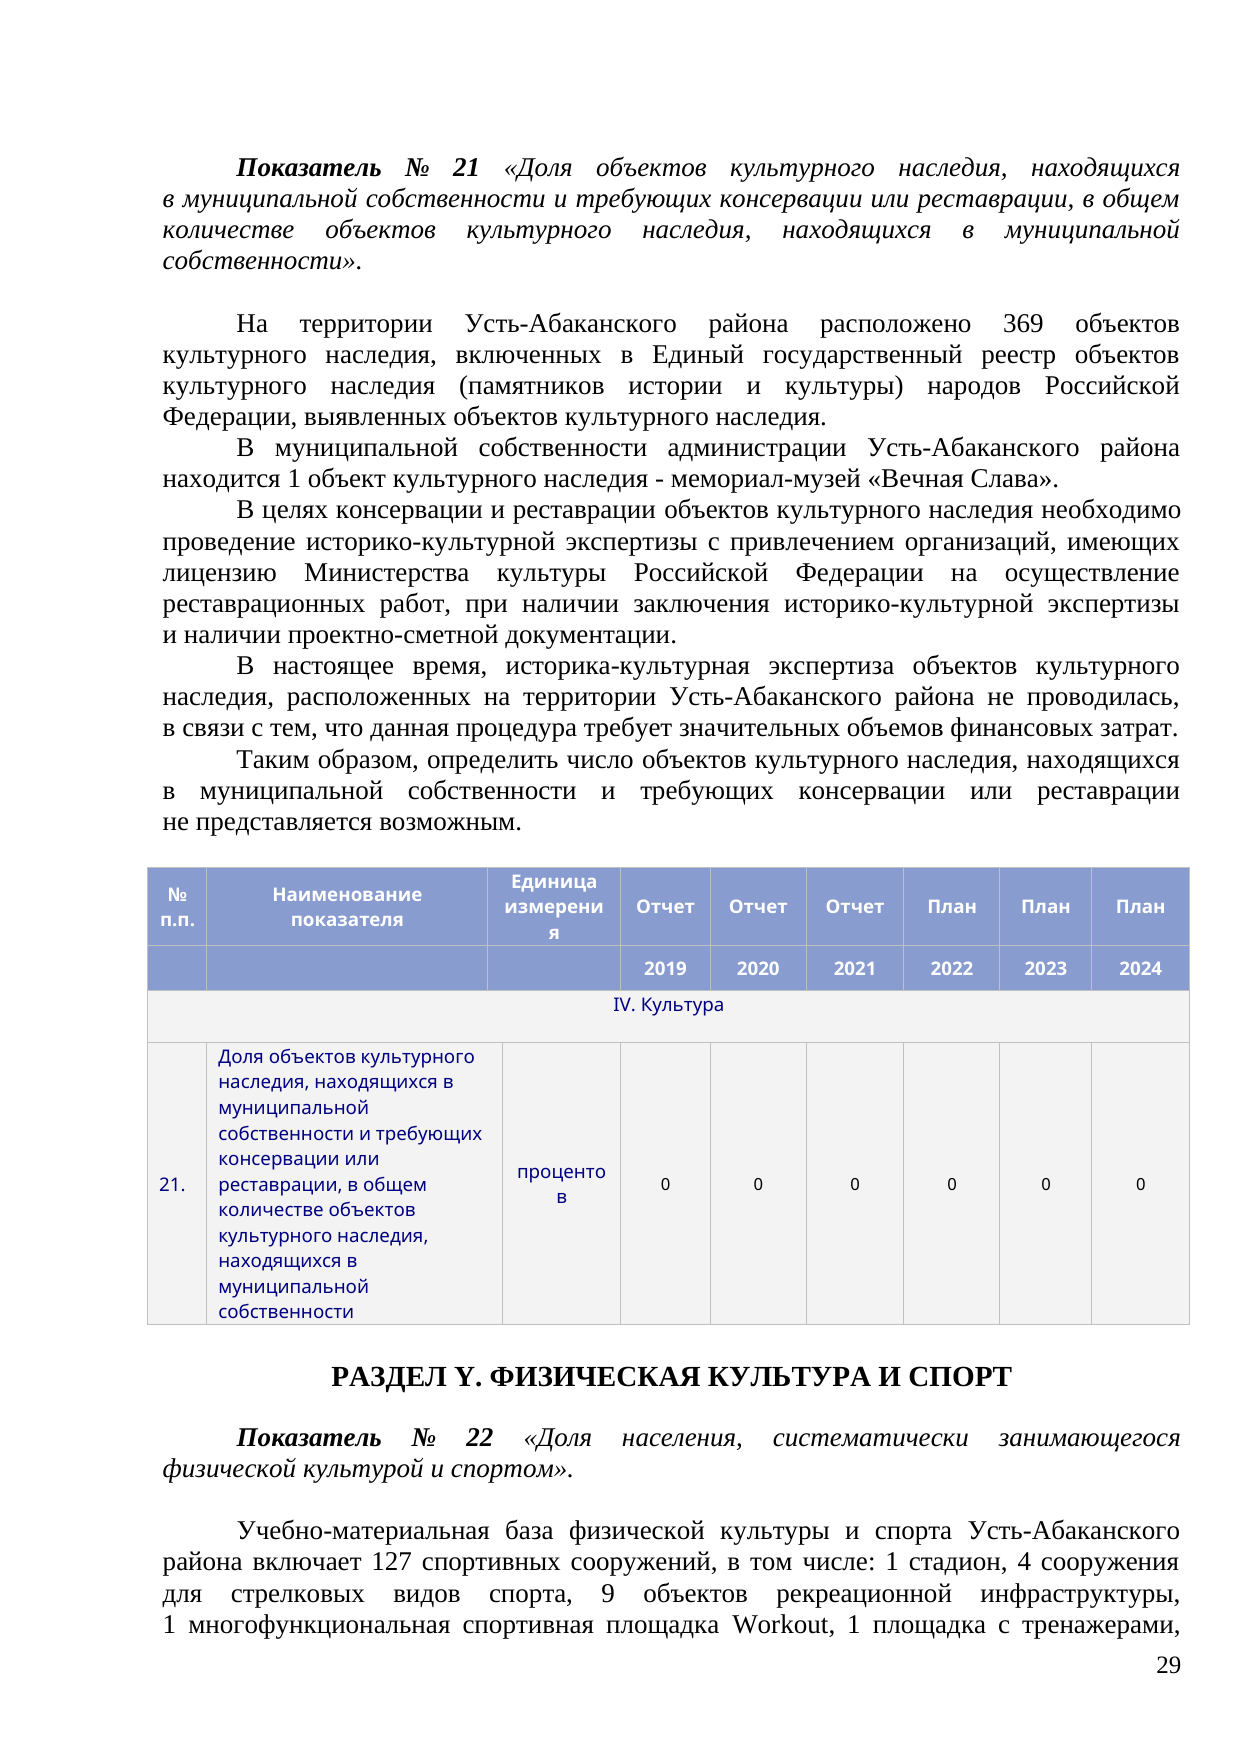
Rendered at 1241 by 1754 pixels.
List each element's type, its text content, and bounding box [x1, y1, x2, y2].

table_cell 2022 [904, 946, 999, 990]
table_cell 0 [1092, 1043, 1189, 1324]
table_cell [148, 946, 206, 990]
table_cell [207, 946, 487, 990]
table_header Отчет [807, 868, 903, 945]
table_cell 0 [904, 1043, 999, 1324]
table_cell 2023 [1000, 946, 1091, 990]
table_header Единица измерения [488, 868, 620, 945]
table_cell 0 [711, 1043, 806, 1324]
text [162, 1514, 1181, 1639]
table_cell процентов [503, 1043, 620, 1324]
table_cell Доля объектов культурного наследия, находящихся в муниципальной собственности и требующих консервации или реставрации, в общем количестве объектов культурного наследия, находящихся в муниципальной собственности [207, 1043, 502, 1324]
table_cell 2021 [807, 946, 903, 990]
table_cell 2024 [1092, 946, 1189, 990]
table_header План [1092, 868, 1189, 945]
table_header План [1000, 868, 1091, 945]
table_cell IV. Культура [148, 991, 1189, 1042]
table_cell 0 [1000, 1043, 1091, 1324]
table_cell 21. [148, 1043, 206, 1324]
text В муниципальной собственности администрации Усть-Абаканского района находится 1 объект культурного наследия - мемориал-музей «Вечная Слава». [162, 431, 1181, 493]
subtitle Раздел Y. физическая культура и спорт [162, 1359, 1181, 1392]
text Показатель № 22 «Доля населения, систематически занимающегося физической культурой и спортом». [162, 1421, 1181, 1483]
table_cell [488, 946, 620, 990]
table_header № п.п. [148, 868, 206, 945]
table_cell 0 [807, 1043, 903, 1324]
text Показатель № 21 «Доля объектов культурного наследия, находящихся в муниципальной собственности и требующих консервации или реставрации, в общем количестве объектов культурного наследия, находящихся в муниципальной собственности». [162, 151, 1181, 276]
text В целях консервации и реставрации объектов культурного наследия необходимо проведение историко-культурной экспертизы с привлечением организаций, имеющих лицензию Министерства культуры Российской Федерации на осуществление реставрационных работ, при наличии заключения историко-культурной экспертизы и наличии проектно-сметной документации. [162, 493, 1181, 649]
text Таким образом, определить число объектов культурного наследия, находящихся в муниципальной собственности и требующих консервации или реставрации не представляется возможным. [162, 743, 1181, 836]
text На территории Усть-Абаканского района расположено 369 объектов культурного наследия, включенных в Единый государственный реестр объектов культурного наследия (памятников истории и культуры) народов Российской Федерации, выявленных объектов культурного наследия. [162, 307, 1181, 431]
table_header Наименование показателя [207, 868, 487, 945]
table_cell 0 [621, 1043, 710, 1324]
table_header План [904, 868, 999, 945]
table_cell 2019 [621, 946, 710, 990]
text В настоящее время, историка-культурная экспертиза объектов культурного наследия, расположенных на территории Усть-Абаканского района не проводилась, в связи с тем, что данная процедура требует значительных объемов финансовых затрат. [162, 649, 1181, 743]
table_header Отчет [711, 868, 806, 945]
table_header Отчет [621, 868, 710, 945]
table_cell 2020 [711, 946, 806, 990]
